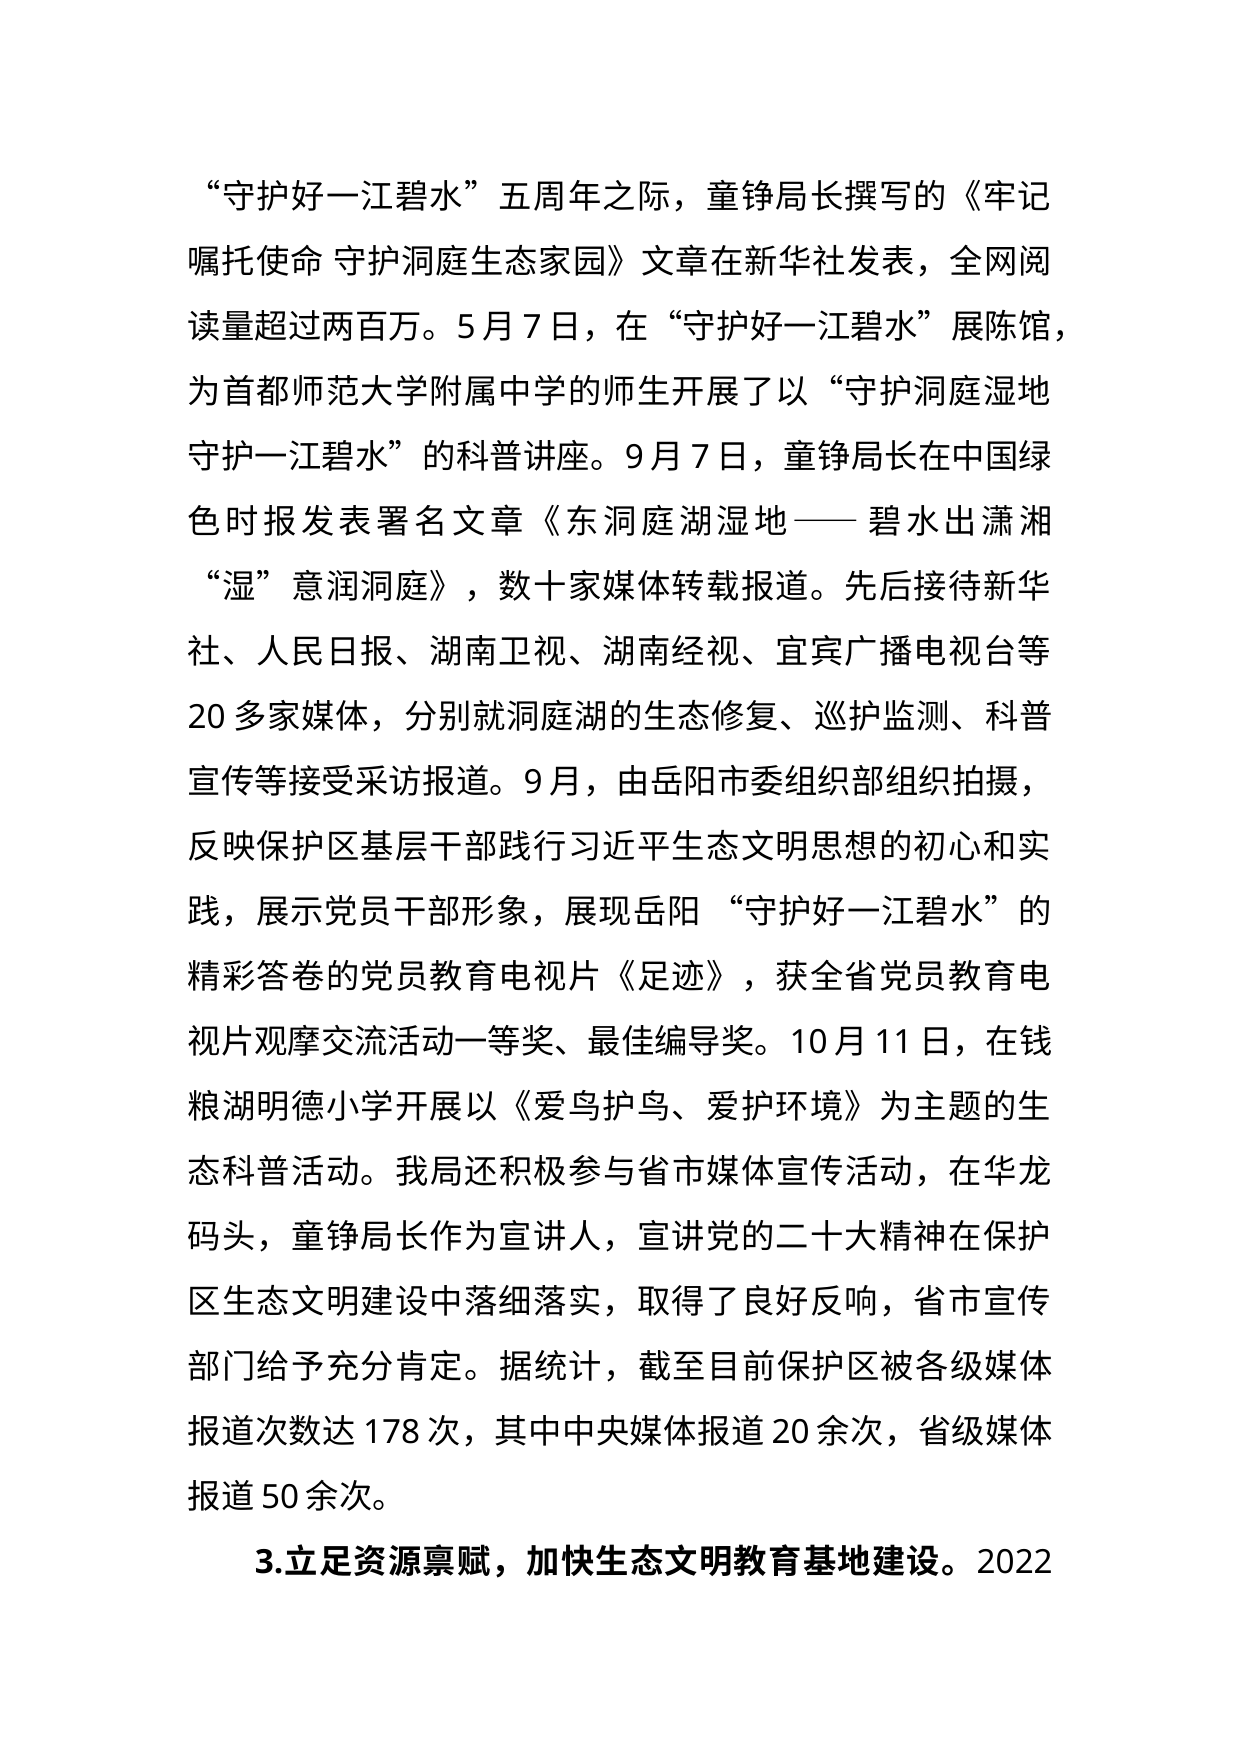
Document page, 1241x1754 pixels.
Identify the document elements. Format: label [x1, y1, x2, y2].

list [187, 162, 1053, 1527]
list [187, 1527, 1053, 1592]
